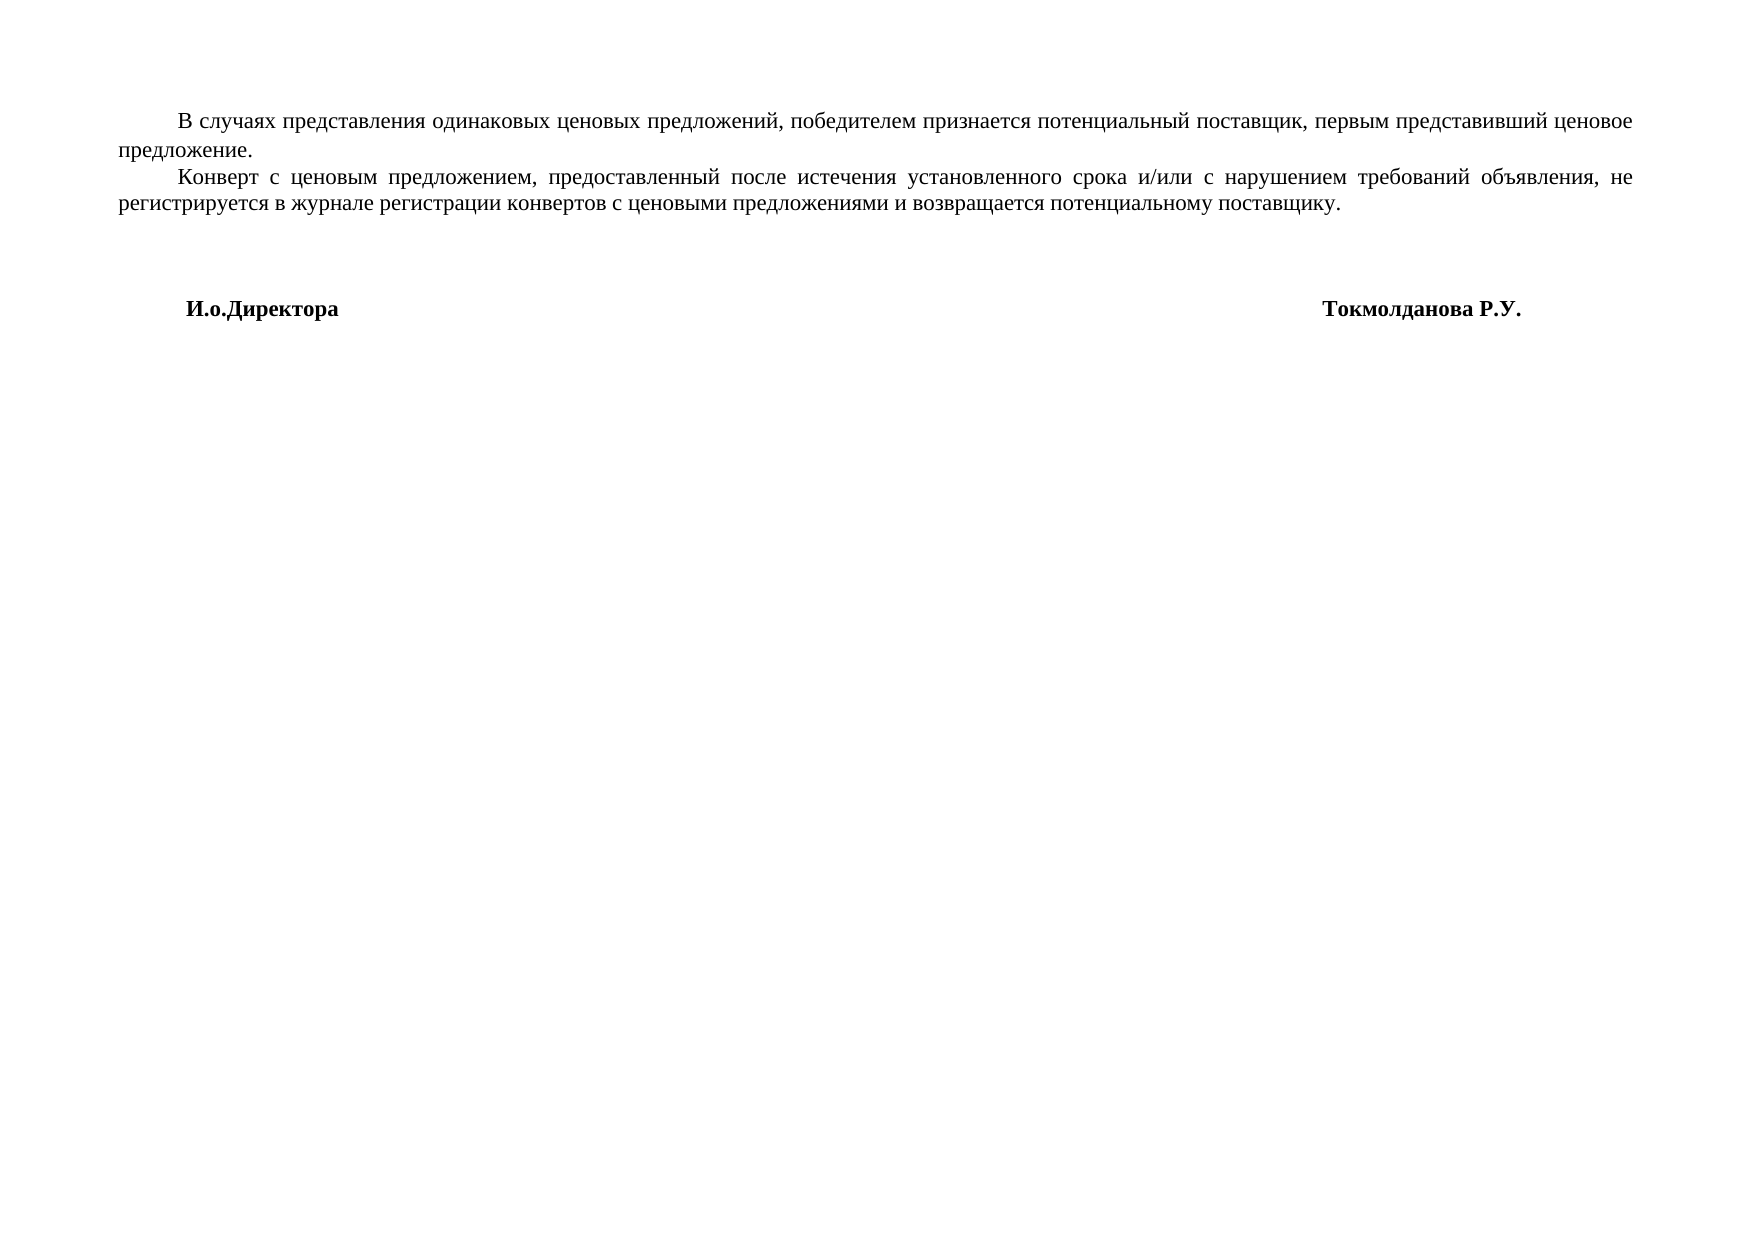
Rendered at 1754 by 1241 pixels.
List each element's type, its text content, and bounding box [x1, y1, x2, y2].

text В случаях представления одинаковых ценовых предложений, победителем признается потенциальный поставщик, первым представивший ценовое предложение. [118, 103, 1636, 163]
text Конверт с ценовым предложением, предоставленный после истечения установленного срока и/или с нарушением требований объявления, не регистрируется в журнале регистрации конвертов с ценовыми предложениями и возвращается потенциальному поставщику. [118, 163, 1636, 216]
text И.о.Директора Токмолданова Р.У. [29, 294, 1636, 321]
